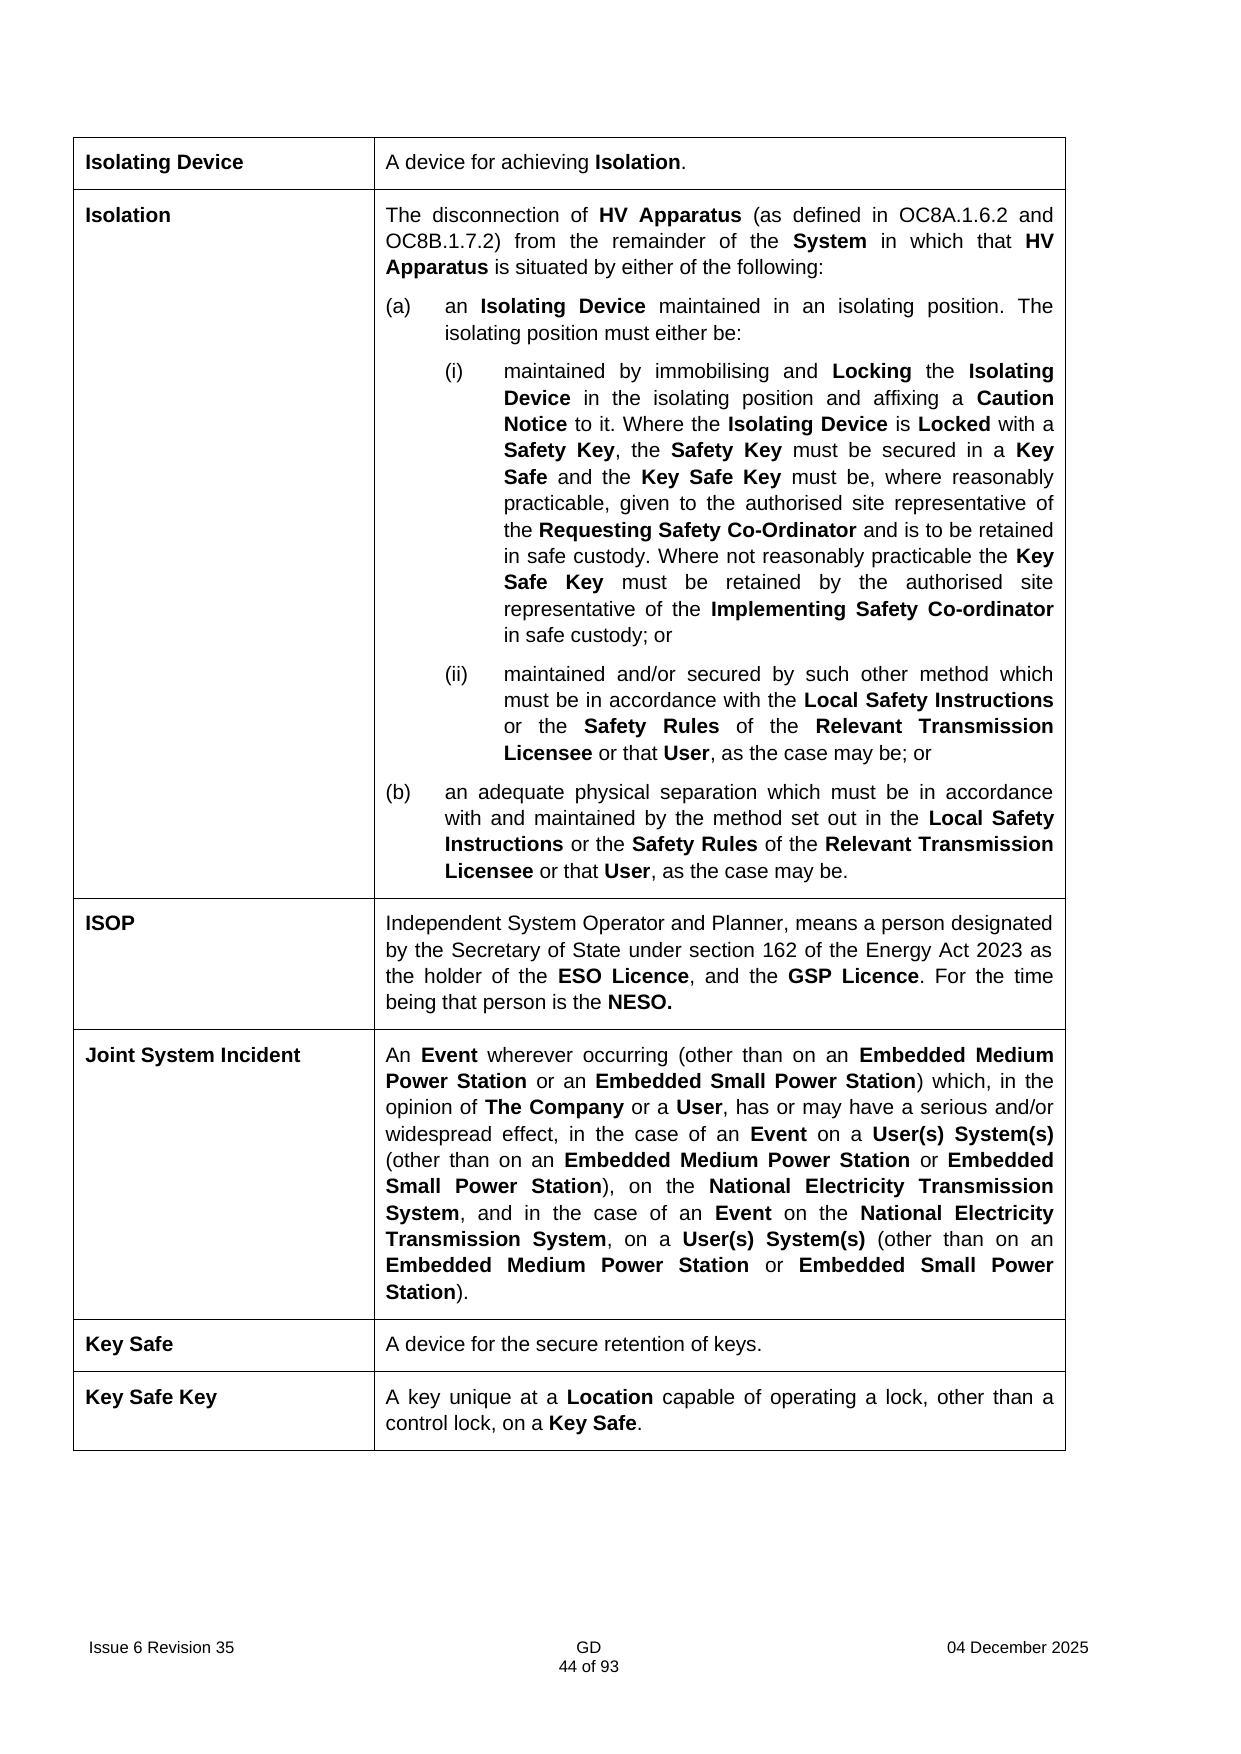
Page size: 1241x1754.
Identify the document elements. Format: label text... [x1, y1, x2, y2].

table_cell Joint System Incident [74, 1030, 374, 1318]
table_cell Isolation [74, 190, 374, 897]
table_cell Key Safe Key [74, 1372, 374, 1450]
table_cell A device for achieving Isolation. [375, 138, 1065, 189]
table_cell The disconnection of HV Apparatus (as defined in OC8A.1.6.2 and OC8B.1.7.2) from the remainder of the System in which that HV Apparatus is situated by either of the following: (a) an Isolating Device maintained in an isolating position. The isolating position must either be: (i) maintained by immobilising and Locking the Isolating Device in the isolating position and affixing a Caution Notice to it. Where the Isolating Device is Locked with a Safety Key, the Safety Key must be secured in a Key Safe and the Key Safe Key must be, where reasonably practicable, given to the authorised site representative of the Requesting Safety Co-Ordinator and is to be retained in safe custody. Where not reasonably practicable the Key Safe Key must be retained by the authorised site representative of the Implementing Safety Co-ordinator in safe custody; or (ii) maintained and/or secured by such other method which must be in accordance with the Local Safety Instructions or the Safety Rules of the Relevant Transmission Licensee or that User, as the case may be; or (b) an adequate physical separation which must be in accordance with and maintained by the method set out in the Local Safety Instructions or the Safety Rules of the Relevant Transmission Licensee or that User, as the case may be. [375, 190, 1065, 897]
table_cell ISOP [74, 899, 374, 1029]
table_cell An Event wherever occurring (other than on an Embedded Medium Power Station or an Embedded Small Power Station) which, in the opinion of The Company or a User, has or may have a serious and/or widespread effect, in the case of an Event on a User(s) System(s) (other than on an Embedded Medium Power Station or Embedded Small Power Station), on the National Electricity Transmission System, and in the case of an Event on the National Electricity Transmission System, on a User(s) System(s) (other than on an Embedded Medium Power Station or Embedded Small Power Station). [375, 1030, 1065, 1318]
table_cell A device for the secure retention of keys. [375, 1320, 1065, 1371]
table_cell Key Safe [74, 1320, 374, 1371]
table_cell Isolating Device [74, 138, 374, 189]
table_cell A key unique at a Location capable of operating a lock, other than a control lock, on a Key Safe. [375, 1372, 1065, 1450]
table_cell Independent System Operator and Planner, means a person designated by the Secretary of State under section 162 of the Energy Act 2023 as the holder of the ESO Licence, and the GSP Licence. For the time being that person is the NESO. [375, 899, 1065, 1029]
